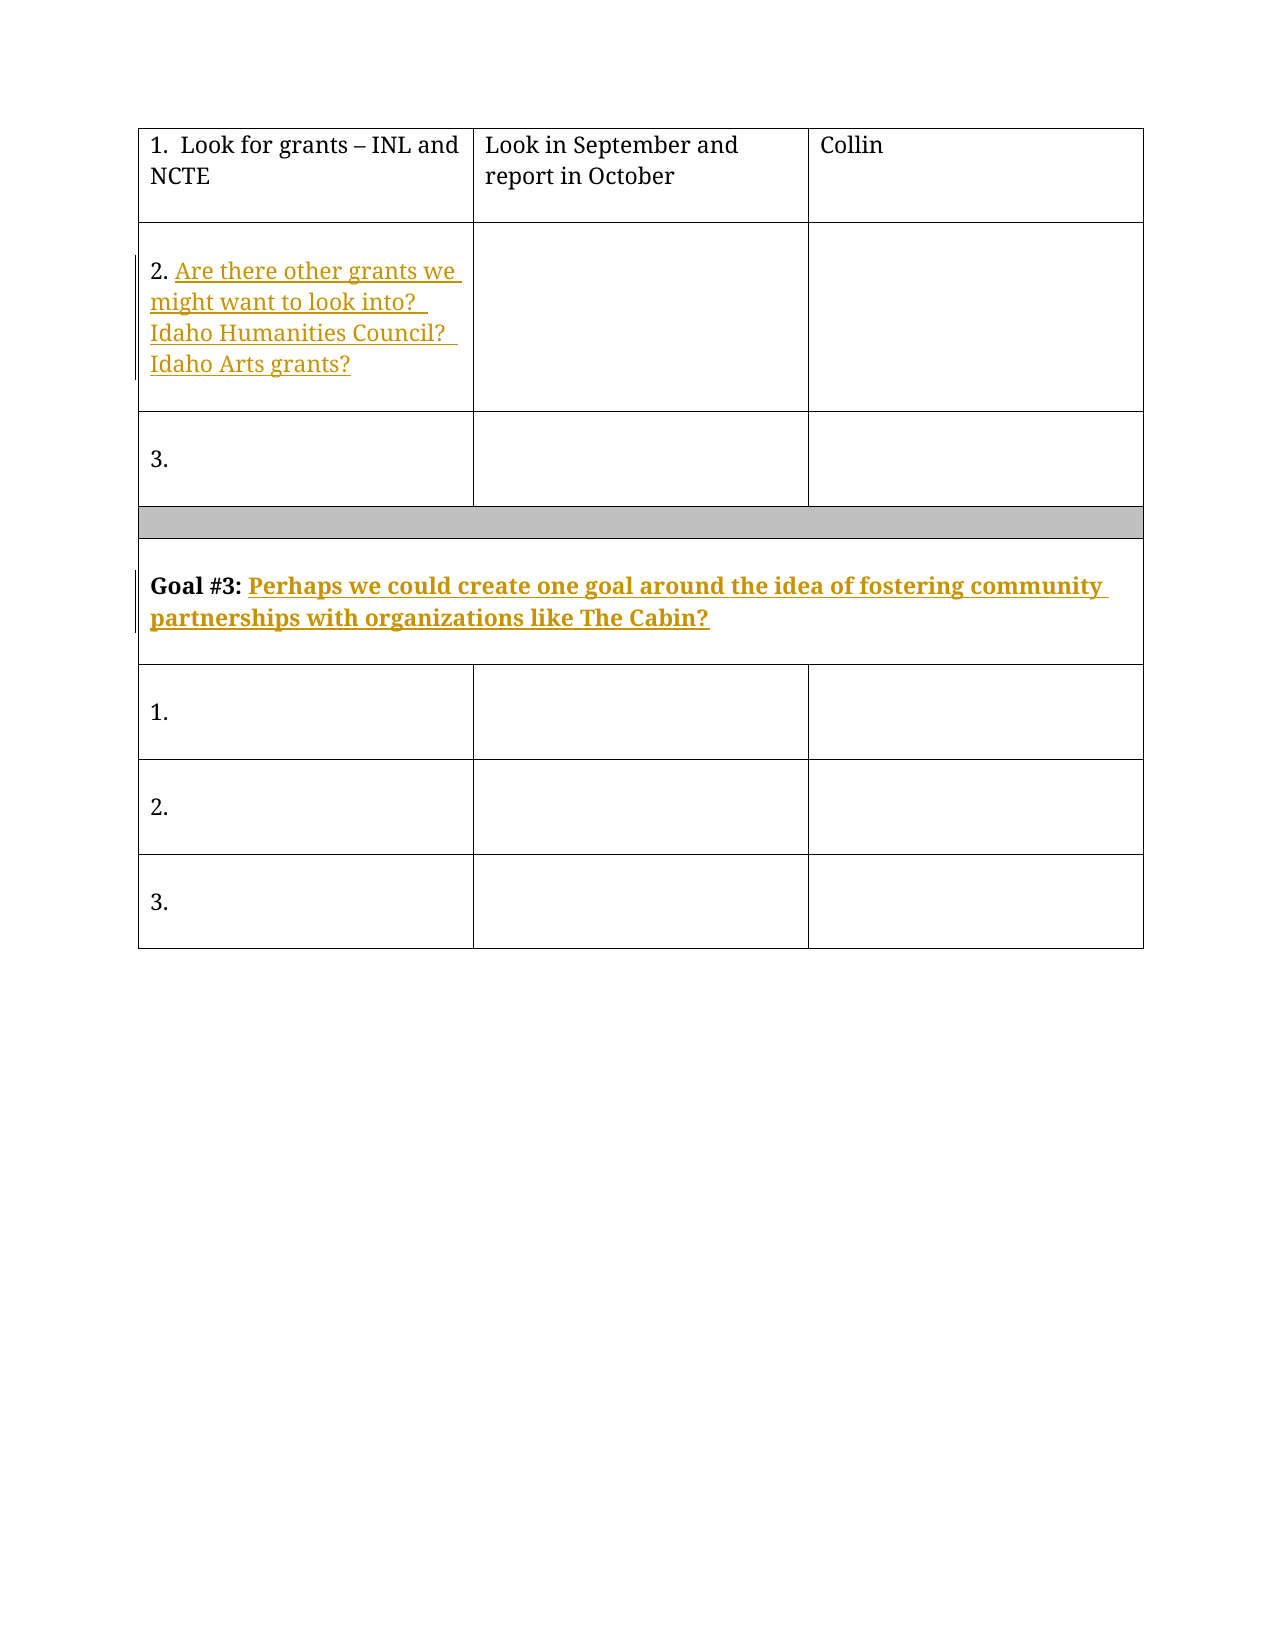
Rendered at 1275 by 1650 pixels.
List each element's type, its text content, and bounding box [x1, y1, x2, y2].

table_cell [474, 665, 808, 759]
table_cell [474, 855, 808, 948]
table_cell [474, 129, 808, 222]
table_cell 3. [139, 412, 473, 506]
table_cell 2. [139, 223, 473, 411]
table_cell [809, 760, 1143, 853]
table_cell 3. [139, 855, 473, 948]
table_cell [139, 129, 473, 222]
table_cell Goal #3: [139, 539, 1143, 664]
table_cell [139, 507, 1143, 538]
table_cell Collin [809, 129, 1143, 222]
table_cell [474, 223, 808, 411]
table_cell [809, 665, 1143, 759]
table_cell 2. [139, 760, 473, 853]
table_cell [809, 223, 1143, 411]
table_cell [474, 412, 808, 506]
table_cell [809, 412, 1143, 506]
table_cell [809, 855, 1143, 948]
table_cell 1. [139, 665, 473, 759]
table_cell [474, 760, 808, 853]
